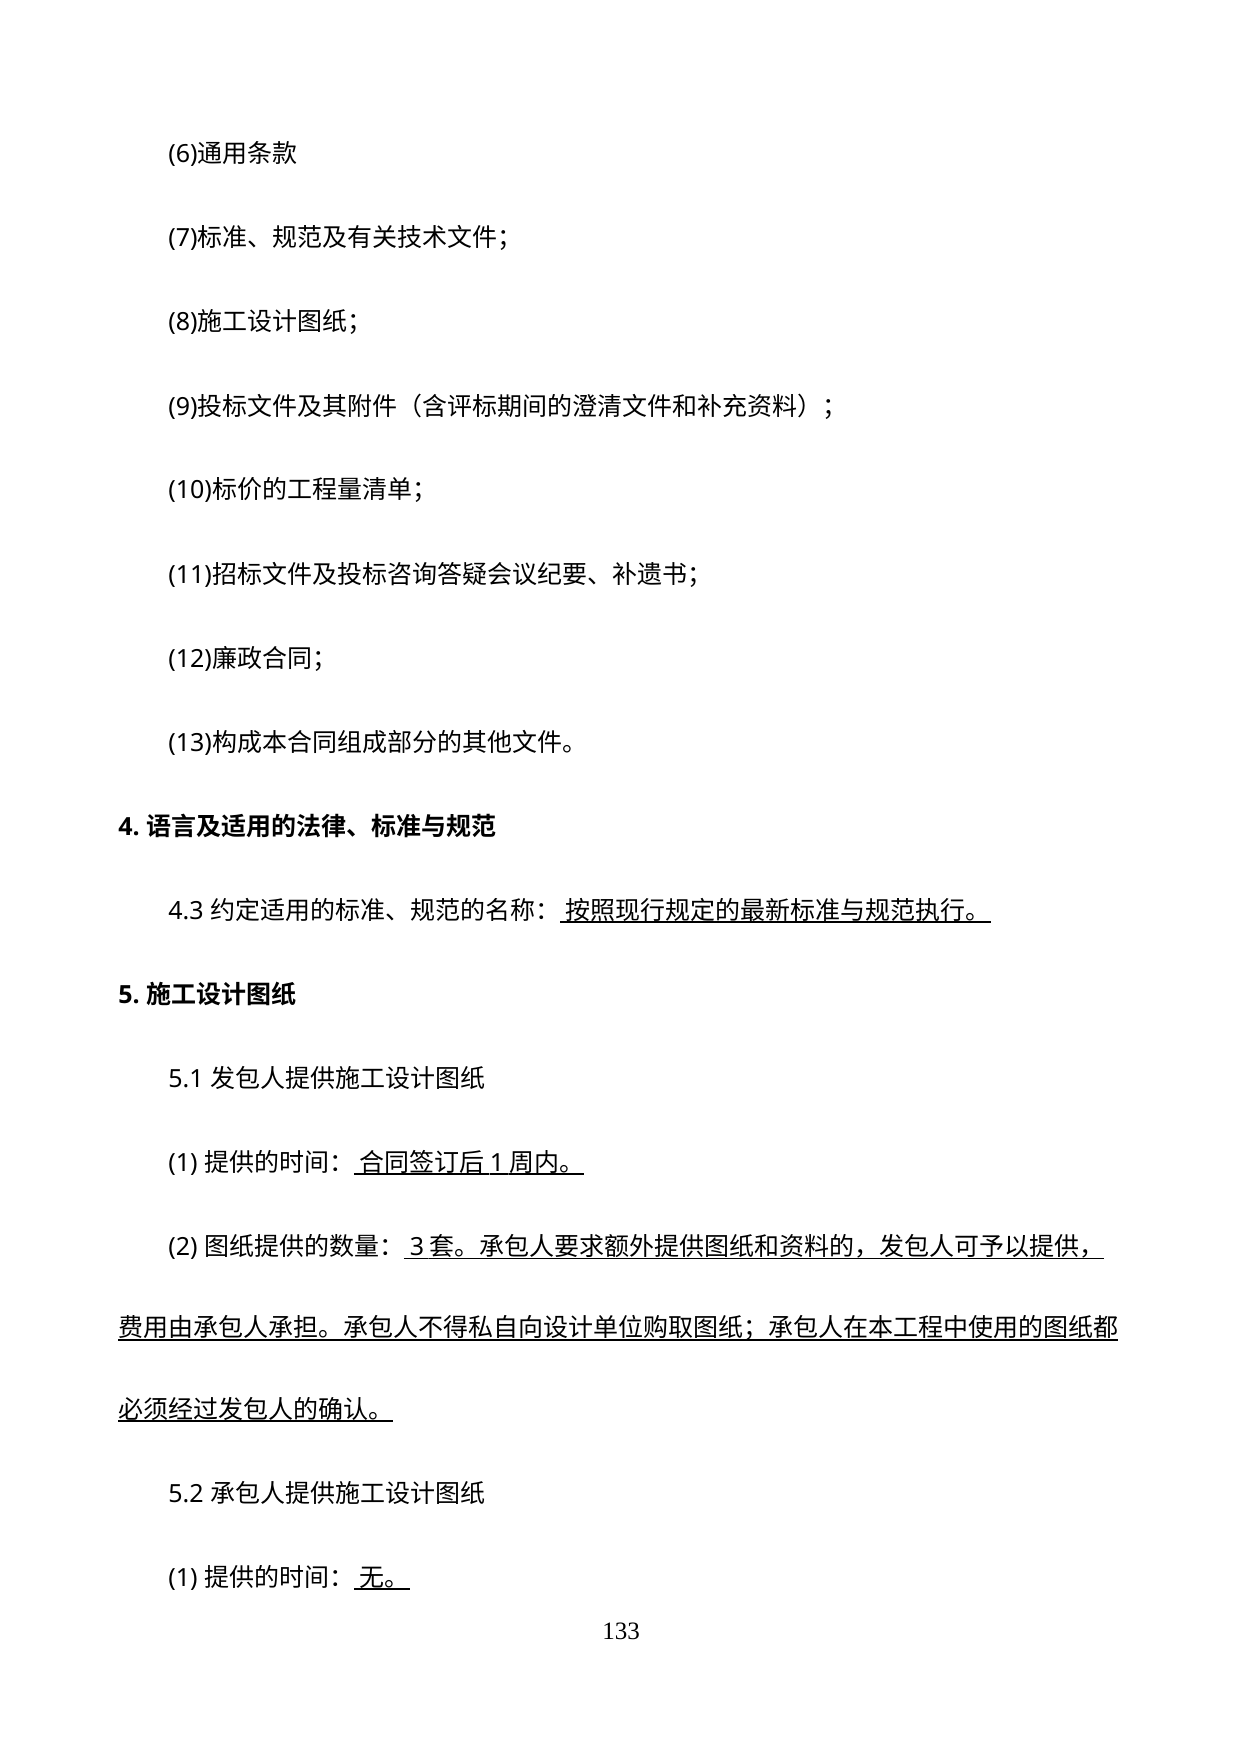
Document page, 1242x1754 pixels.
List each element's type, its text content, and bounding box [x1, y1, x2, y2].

text (7)标准、规范及有关技术文件； [118, 203, 1123, 268]
text (1) 提供的时间： 无。 [118, 1543, 1123, 1608]
text 5.2 承包人提供施工设计图纸 [118, 1459, 1123, 1524]
text (1) 提供的时间： 合同签订后1周内。 [118, 1128, 1123, 1193]
text (13)构成本合同组成部分的其他文件。 [118, 708, 1123, 773]
text (12)廉政合同； [118, 624, 1123, 689]
text (2) 图纸提供的数量： 3套。承包人要求额外提供图纸和资料的，发包人可予以提供，费用由承包人承担。承包人不得私自向设计单位购取图纸；承包人在本工程中使用的图纸都必须经过发包人的确认。 [118, 1212, 1123, 1440]
text (6)通用条款 [118, 119, 1123, 184]
text 4.3 约定适用的标准、规范的名称： 按照现行规定的最新标准与规范执行。 [118, 876, 1123, 941]
text 5.1 发包人提供施工设计图纸 [118, 1044, 1123, 1109]
text 5. 施工设计图纸 [118, 960, 1123, 1025]
text (9)投标文件及其附件（含评标期间的澄清文件和补充资料）； [118, 372, 1123, 437]
text (10)标价的工程量清单； [118, 456, 1123, 521]
text (11)招标文件及投标咨询答疑会议纪要、补遗书； [118, 540, 1123, 605]
text 4. 语言及适用的法律、标准与规范 [118, 792, 1123, 857]
text (8)施工设计图纸； [118, 287, 1123, 352]
